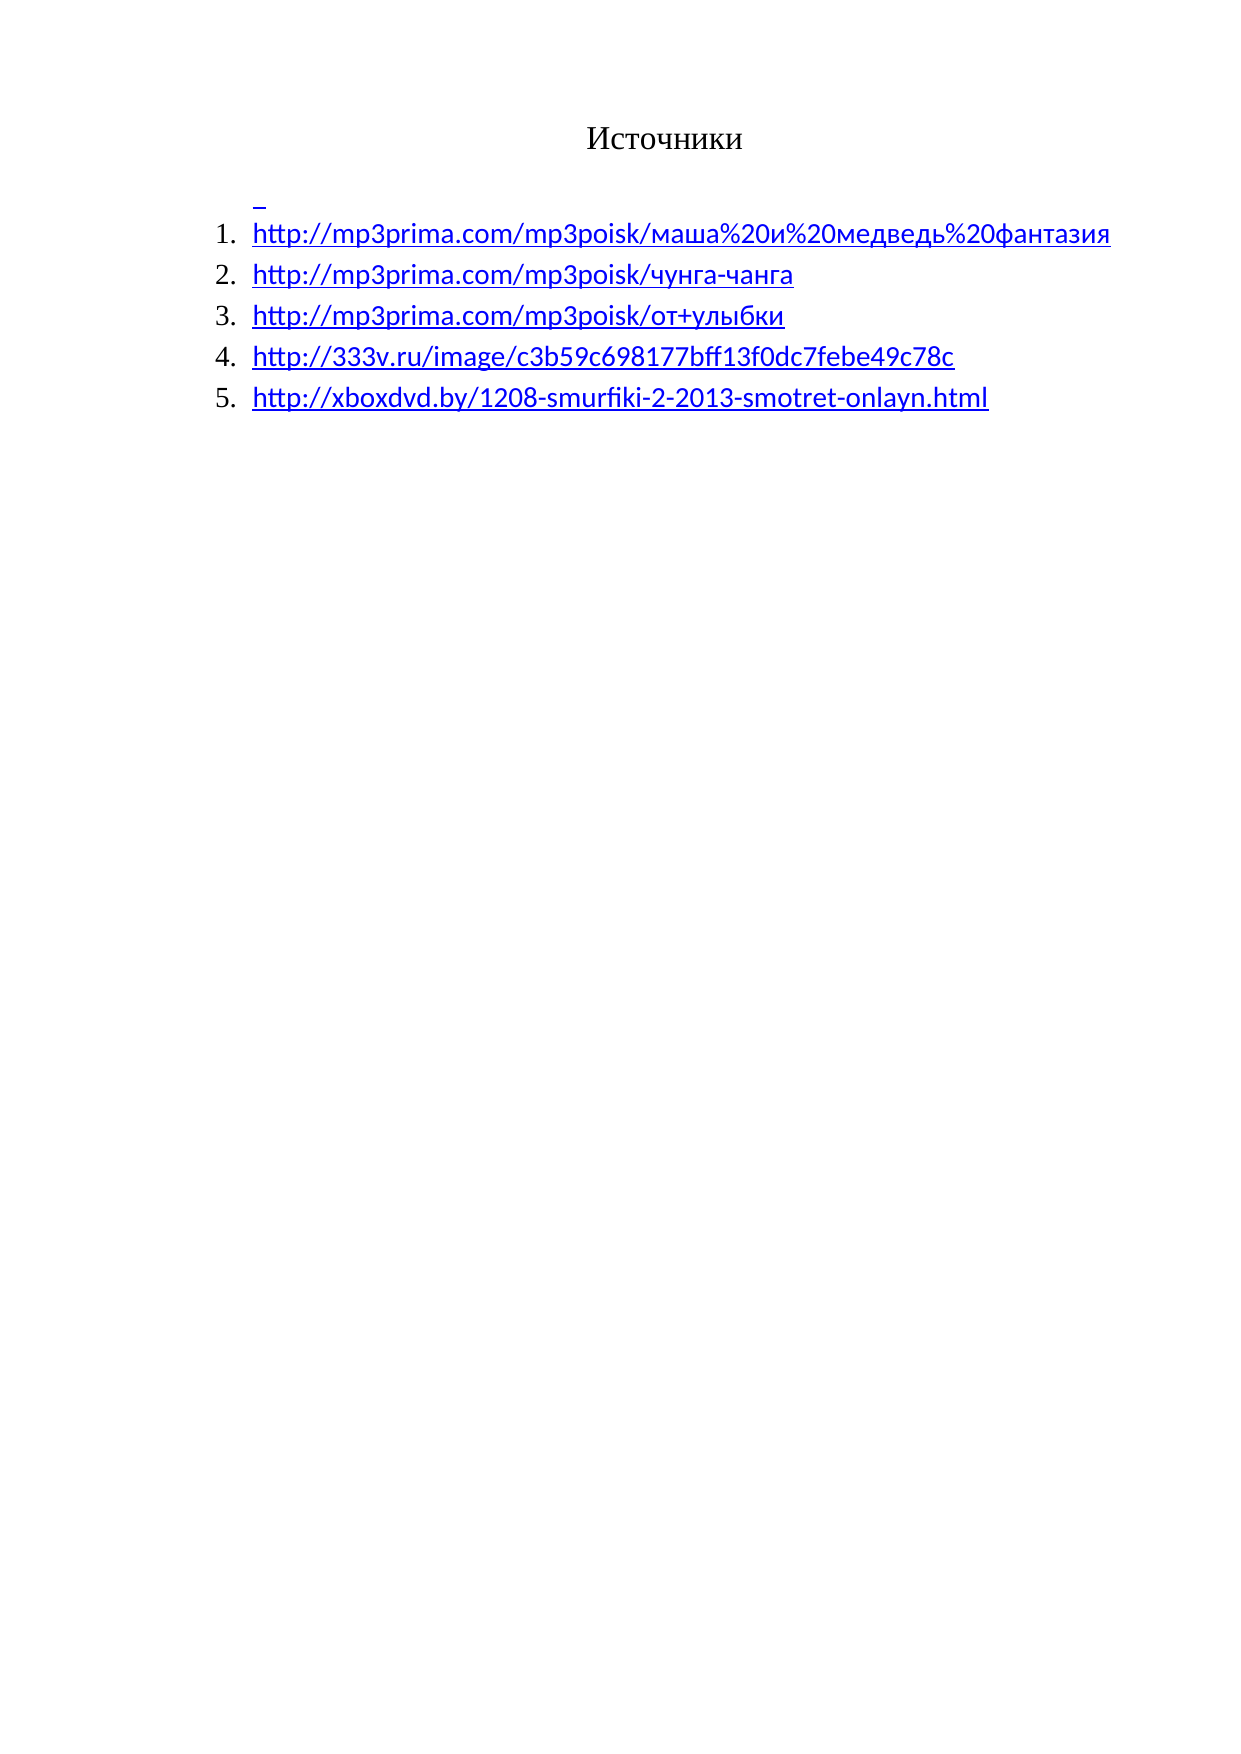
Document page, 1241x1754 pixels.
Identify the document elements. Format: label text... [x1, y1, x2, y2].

list http://333v.ru/image/c3b59c698177bff13f0dc7febe49c78c [215, 338, 1152, 374]
text Источники [177, 118, 1152, 156]
list http://mp3prima.com/mp3poisk/от+улыбки [215, 297, 1152, 333]
list http://xboxdvd.by/1208-smurfiki-2-2013-smotret-onlayn.html [215, 379, 1152, 414]
list http://mp3prima.com/mp3poisk/маша%20и%20медведь%20фантазия [215, 215, 1152, 251]
list http://mp3prima.com/mp3poisk/чунга-чанга [215, 256, 1152, 292]
